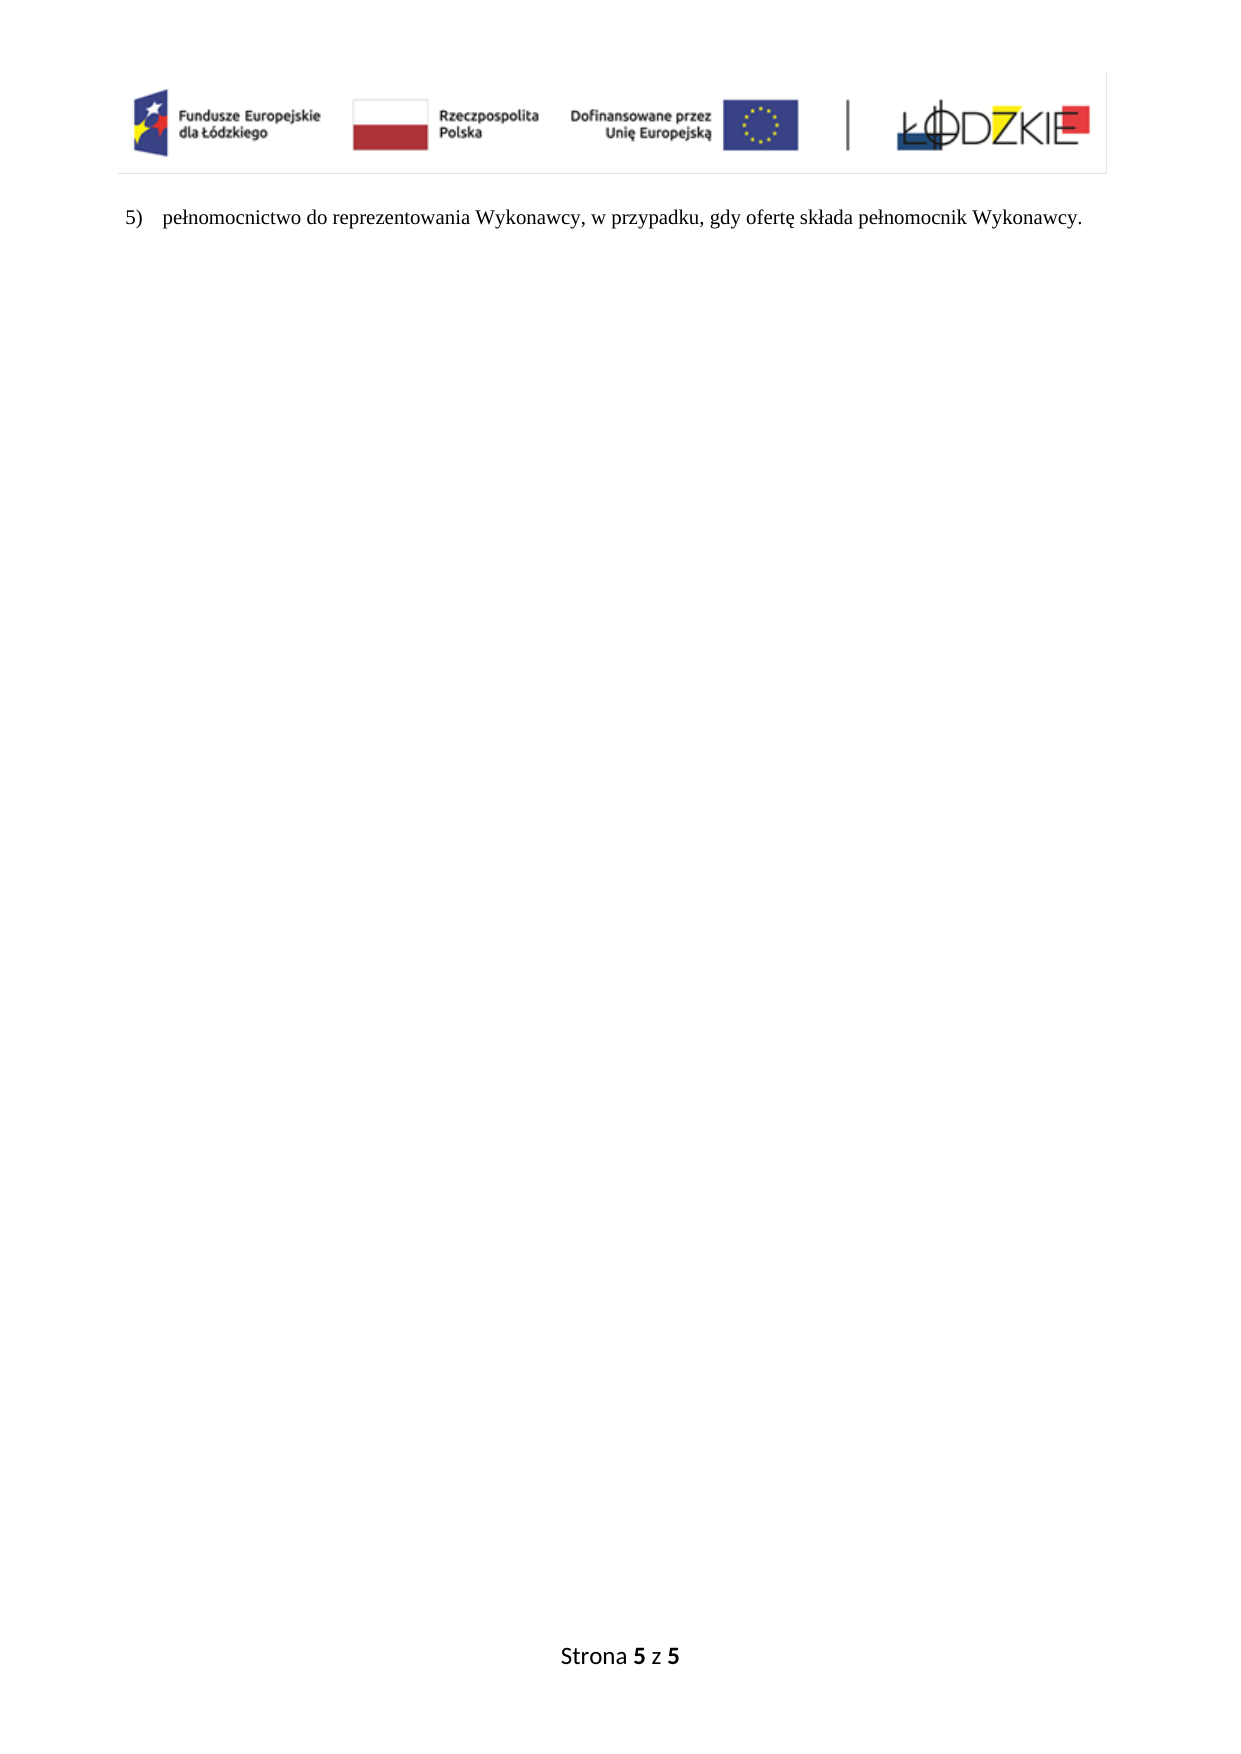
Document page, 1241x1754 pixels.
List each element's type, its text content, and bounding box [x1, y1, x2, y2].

list pełnomocnictwo do reprezentowania Wykonawcy, w przypadku, gdy ofertę składa pełnomocnik Wykonawcy. [125, 205, 1122, 229]
picture [118, 73, 1108, 175]
